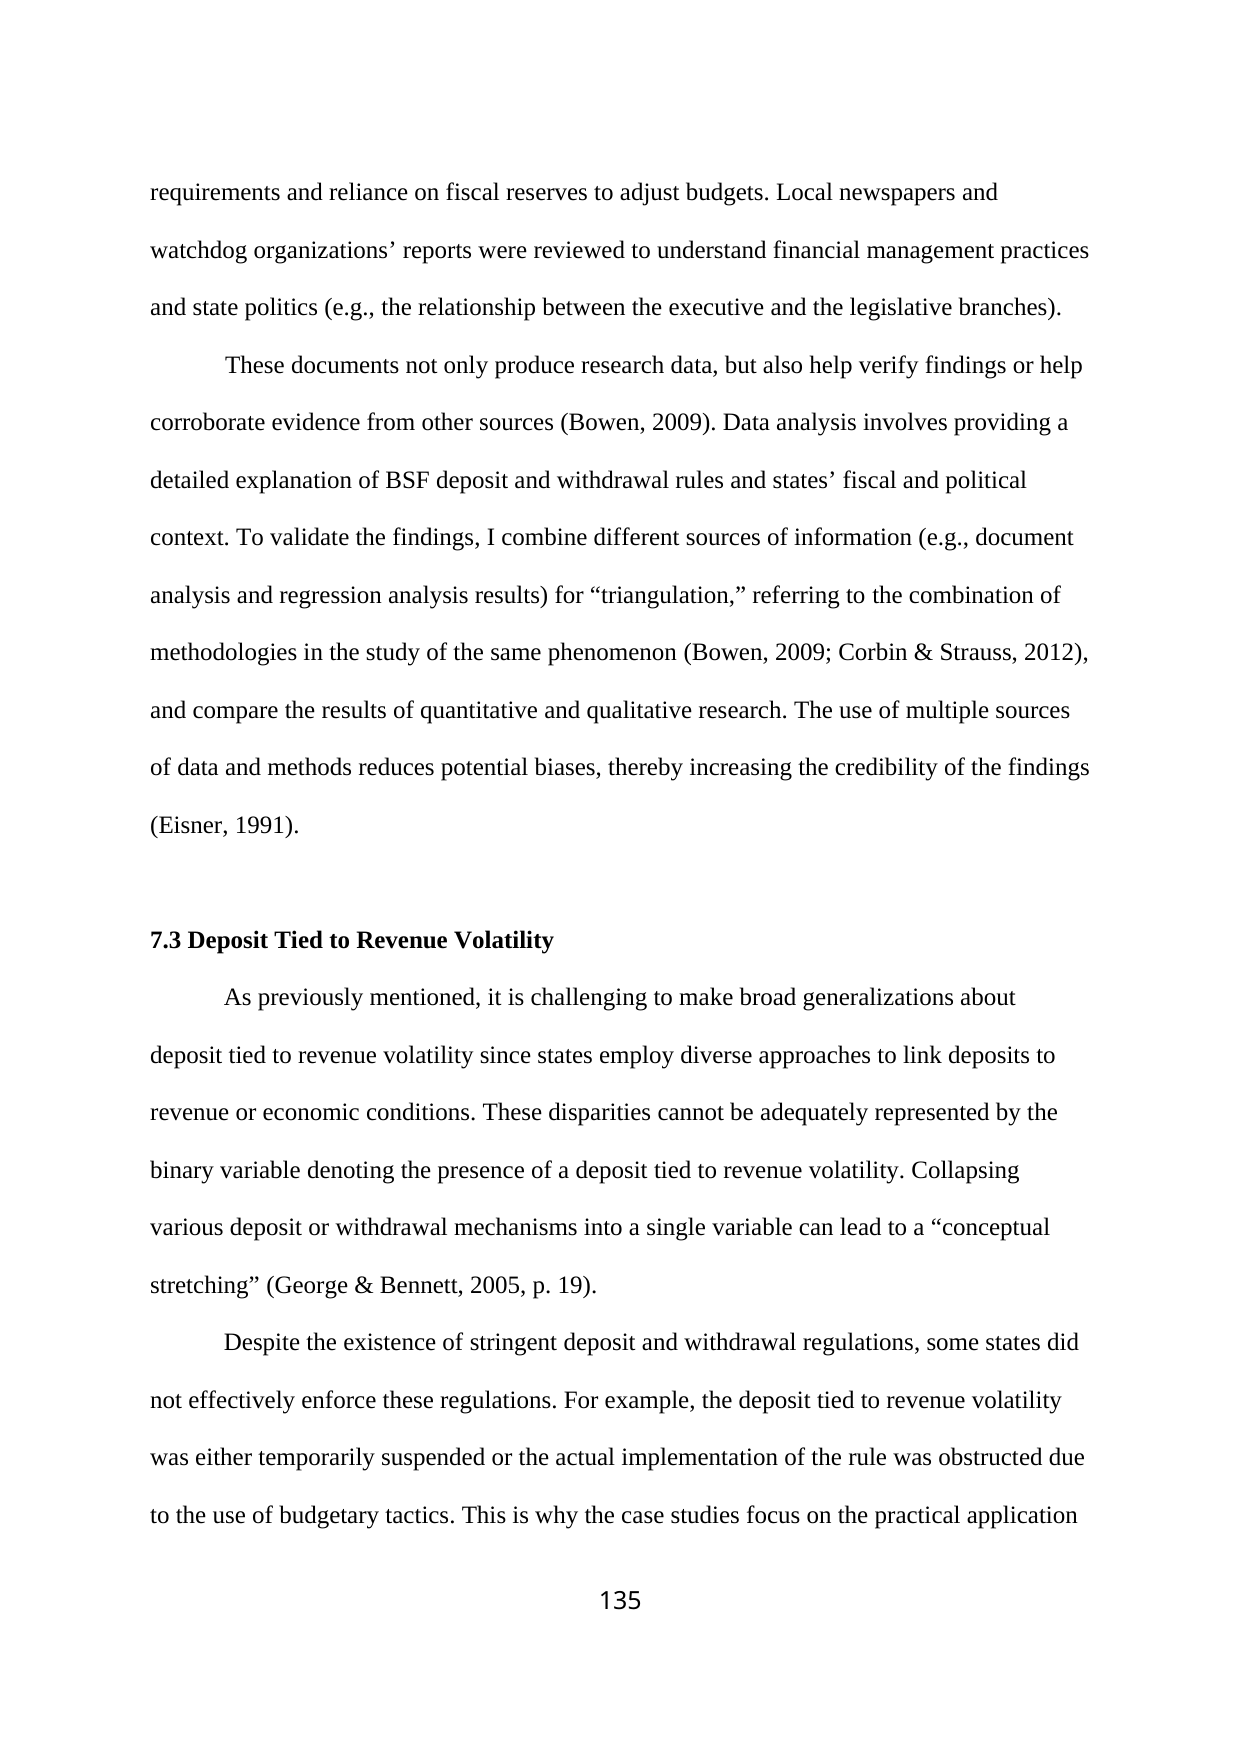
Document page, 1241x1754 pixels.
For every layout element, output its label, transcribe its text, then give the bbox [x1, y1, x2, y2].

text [150, 177, 1090, 321]
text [150, 1327, 1090, 1528]
text 7.3 Deposit Tied to Revenue Volatility [150, 925, 1090, 953]
text As previously mentioned, it is challenging to make broad generalizations about deposit tied to revenue volatility since states employ diverse approaches to link deposits to revenue or economic conditions. These disparities cannot be adequately represented by the binary variable denoting the presence of a deposit tied to revenue volatility. Collapsing various deposit or withdrawal mechanisms into a single variable can lead to a “conceptual stretching” . [150, 982, 1090, 1298]
text These documents not only produce research data, but also help verify findings or help corroborate evidence from other sources . Data analysis involves providing a detailed explanation of BSF deposit and withdrawal rules and states’ fiscal and political context. To validate the findings, I combine different sources of information (e.g., document analysis and regression analysis results) for “triangulation,” referring to the combination of methodologies in the study of the same phenomenon , and compare the results of quantitative and qualitative research. The use of multiple sources of data and methods reduces potential biases, thereby increasing the credibility of the findings . [150, 350, 1090, 838]
